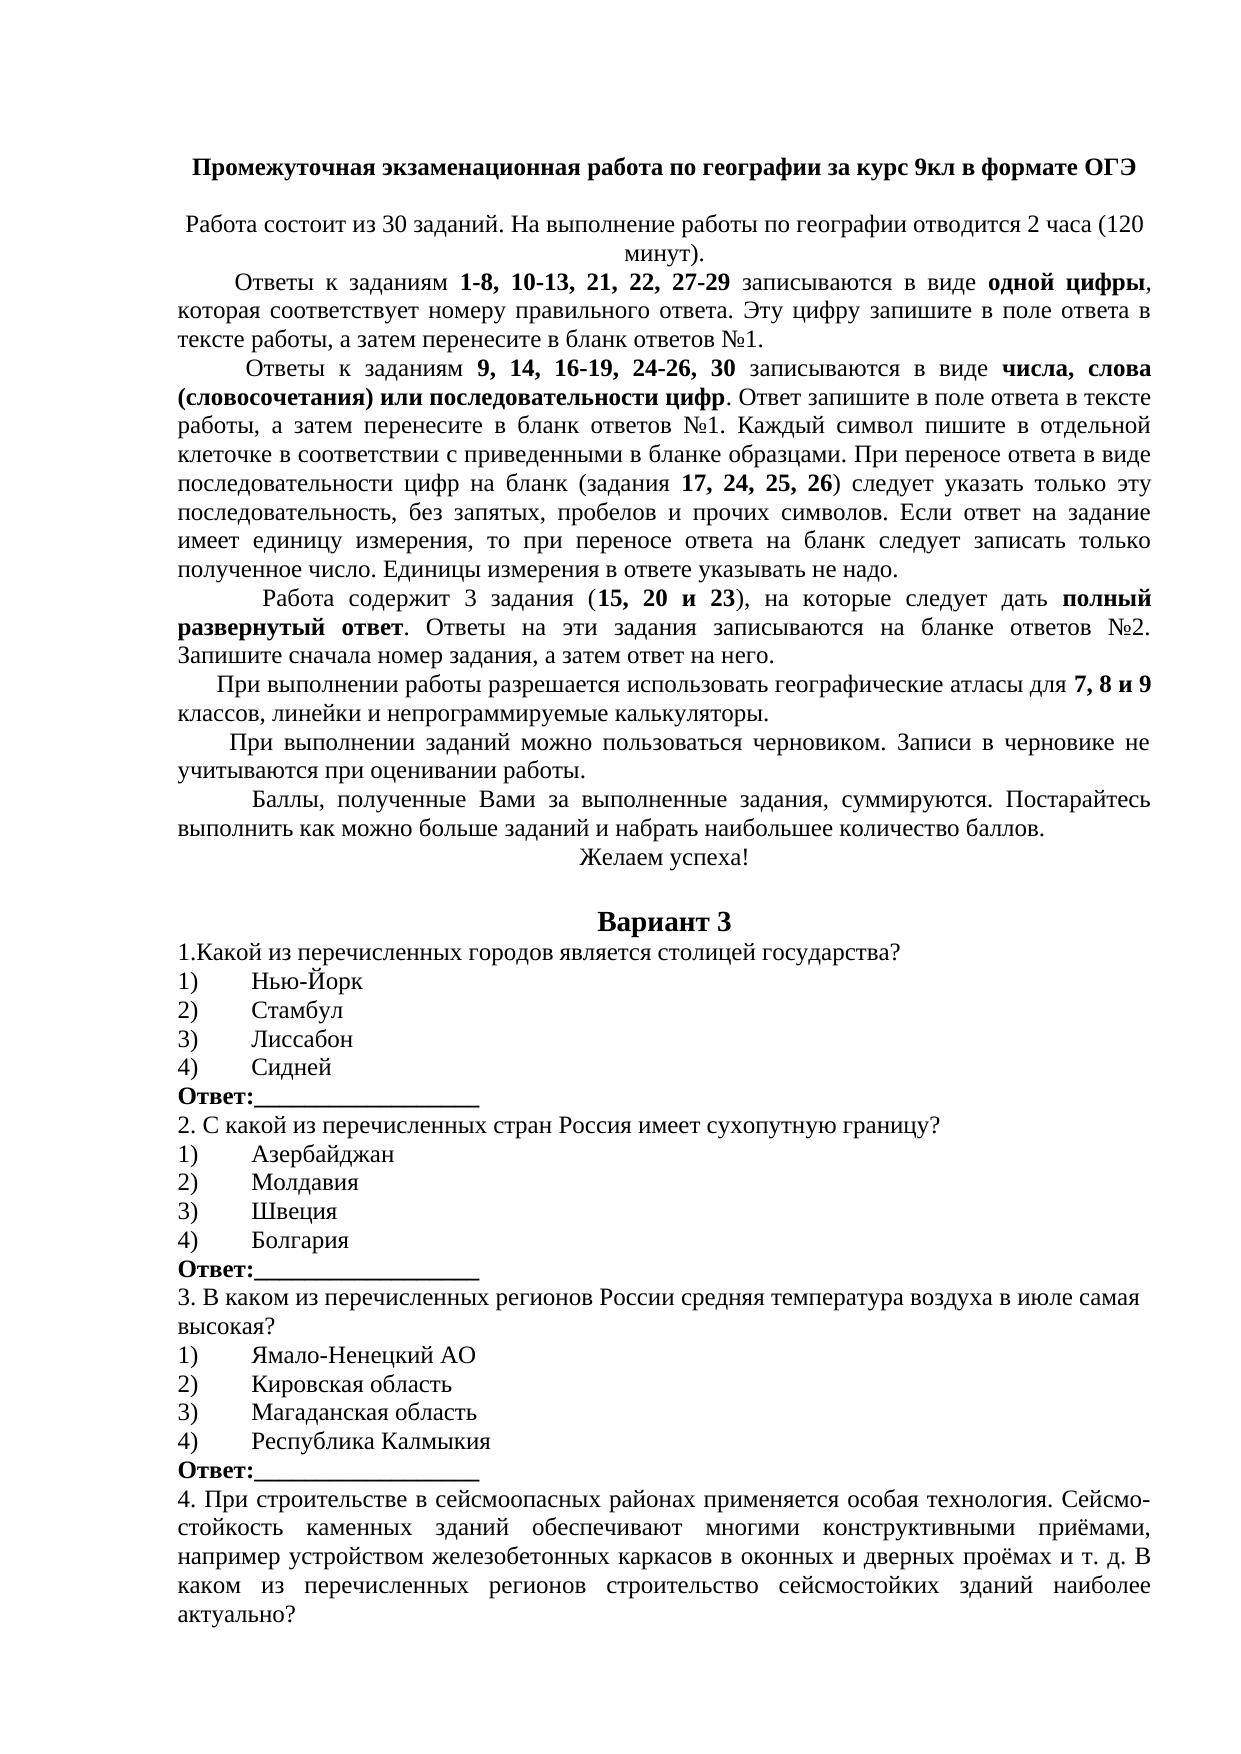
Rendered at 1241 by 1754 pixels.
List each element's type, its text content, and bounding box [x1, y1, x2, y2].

text 4) Республика Калмыкия [177, 1426, 1152, 1455]
text Ответы к заданиям 9, 14, 16-19, 24-26, 30 записываются в виде числа, слова (словосочетания) или последовательности цифр. Ответ запишите в поле ответа в тексте работы, а затем перенесите в бланк ответов №1. Каждый символ пишите в отдельной клеточке в соответствии с приведенными в бланке образцами. При переносе ответа в виде последовательности цифр на бланк (задания 17, 24, 25, 26) следует указать только эту последовательность, без запятых, пробелов и прочих символов. Если ответ на задание имеет единицу измерения, то при переносе ответа на бланк следует записать только полученное число. Единицы измерения в ответе указывать не надо. [177, 353, 1152, 583]
text 2) Кировская область [177, 1369, 1152, 1397]
text 2. С какой из перечисленных стран Россия имеет сухопутную границу? [177, 1110, 1152, 1139]
text 3. В каком из перечисленных регионов России средняя температура воздуха в июле самая высокая? [177, 1282, 1152, 1340]
text Ответ:__________________ [177, 1081, 1152, 1110]
text 2) Стамбул [177, 995, 1152, 1024]
text 4) Сидней [177, 1052, 1152, 1081]
text При выполнении работы разрешается использовать географические атласы для 7, 8 и 9 классов, линейки и непрограммируемые калькуляторы. [177, 669, 1152, 727]
text 1) Азербайджан [177, 1139, 1152, 1167]
text Вариант 3 [177, 904, 1152, 937]
text 1) Ямало-Ненецкий АО [177, 1340, 1152, 1369]
text Баллы, полученные Вами за выполненные задания, суммируются. Постарайтесь выполнить как можно больше заданий и набрать наибольшее количество баллов. [177, 784, 1152, 842]
text 1.Какой из перечисленных городов является столицей государства? [177, 937, 1152, 966]
text 2) Молдавия [177, 1167, 1152, 1196]
text Промежуточная экзаменационная работа по географии за курс 9кл в формате ОГЭ [177, 152, 1152, 180]
text 4. При строительстве в сейсмоопасных районах применяется особая технология. Сейсмо-стойкость каменных зданий обеспечивают многими конструктивными приёмами, например устройством железобетонных каркасов в оконных и дверных проёмах и т. д. В каком из перечисленных регионов строительство сейсмостойких зданий наиболее актуально? [177, 1484, 1152, 1627]
text Ответ:__________________ [177, 1254, 1152, 1282]
text 3) Швеция [177, 1196, 1152, 1225]
text Желаем успеха! [177, 842, 1152, 870]
text 3) Лиссабон [177, 1024, 1152, 1052]
text 1) Нью-Йорк [177, 966, 1152, 995]
text Работа состоит из 30 заданий. На выполнение работы по географии отводится 2 часа (120 минут). [177, 209, 1152, 267]
text 4) Болгария [177, 1225, 1152, 1254]
text При выполнении заданий можно пользоваться черновиком. Записи в черновике не учитываются при оценивании работы. [177, 727, 1152, 784]
text 3) Магаданская область [177, 1397, 1152, 1426]
text Ответы к заданиям 1-8, 10-13, 21, 22, 27-29 записываются в виде одной цифры, которая соответствует номеру правильного ответа. Эту цифру запишите в поле ответа в тексте работы, а затем перенесите в бланк ответов №1. [177, 267, 1152, 353]
text Работа содержит 3 задания (15, 20 и 23), на которые следует дать полный развернутый ответ. Ответы на эти задания записываются на бланке ответов №2. Запишите сначала номер задания, а затем ответ на него. [177, 583, 1152, 669]
text Ответ:__________________ [177, 1455, 1152, 1484]
